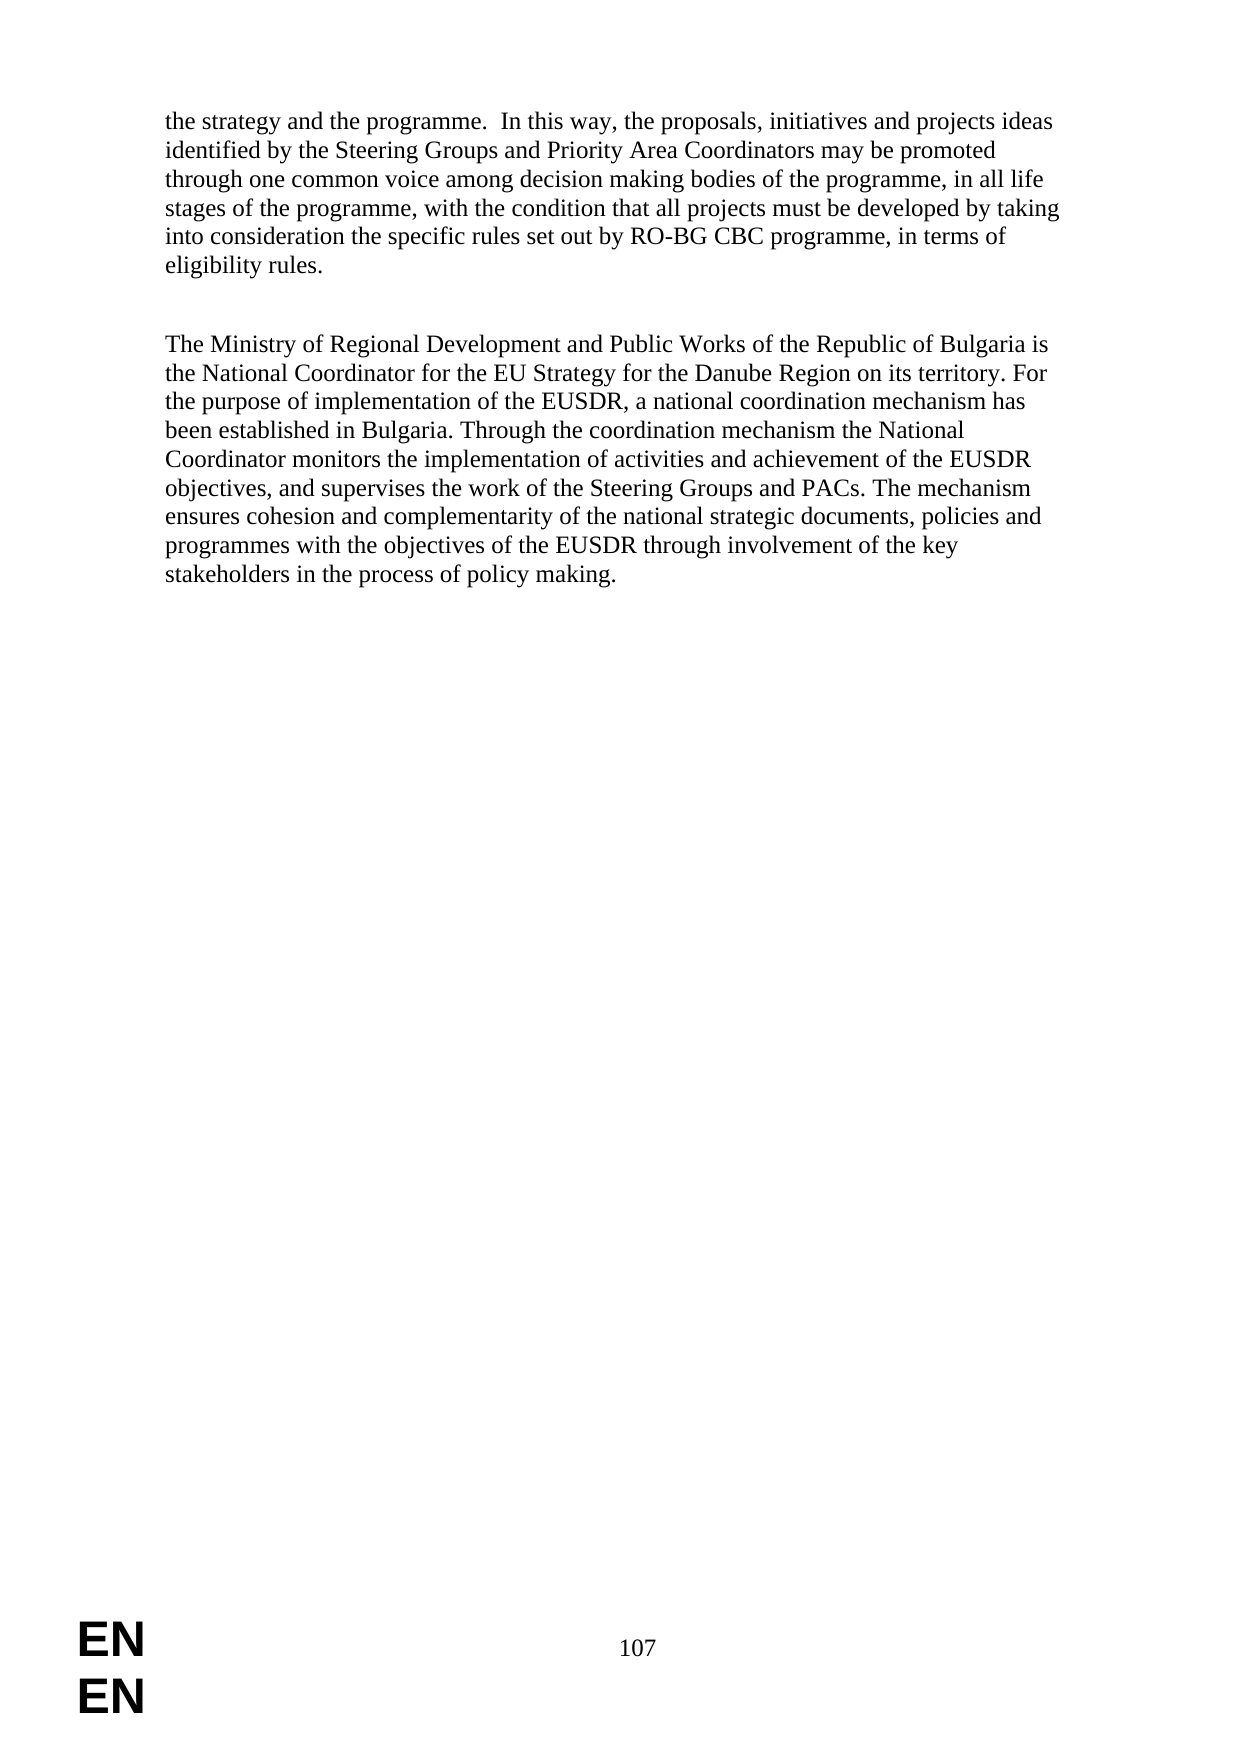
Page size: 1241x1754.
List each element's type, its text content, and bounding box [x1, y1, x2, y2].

text The Ministry of Regional Development and Public Works of the Republic of Bulgaria is the National Coordinator for the EU Strategy for the Danube Region on its territory. For the purpose of implementation of the EUSDR, a national coordination mechanism has been established in Bulgaria. Through the coordination mechanism the National Coordinator monitors the implementation of activities and achievement of the EUSDR objectives, and supervises the work of the Steering Groups and PACs. The mechanism ensures cohesion and complementarity of the national strategic documents, policies and programmes with the objectives of the EUSDR through involvement of the key stakeholders in the process of policy making. [165, 329, 1063, 588]
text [165, 106, 1063, 279]
